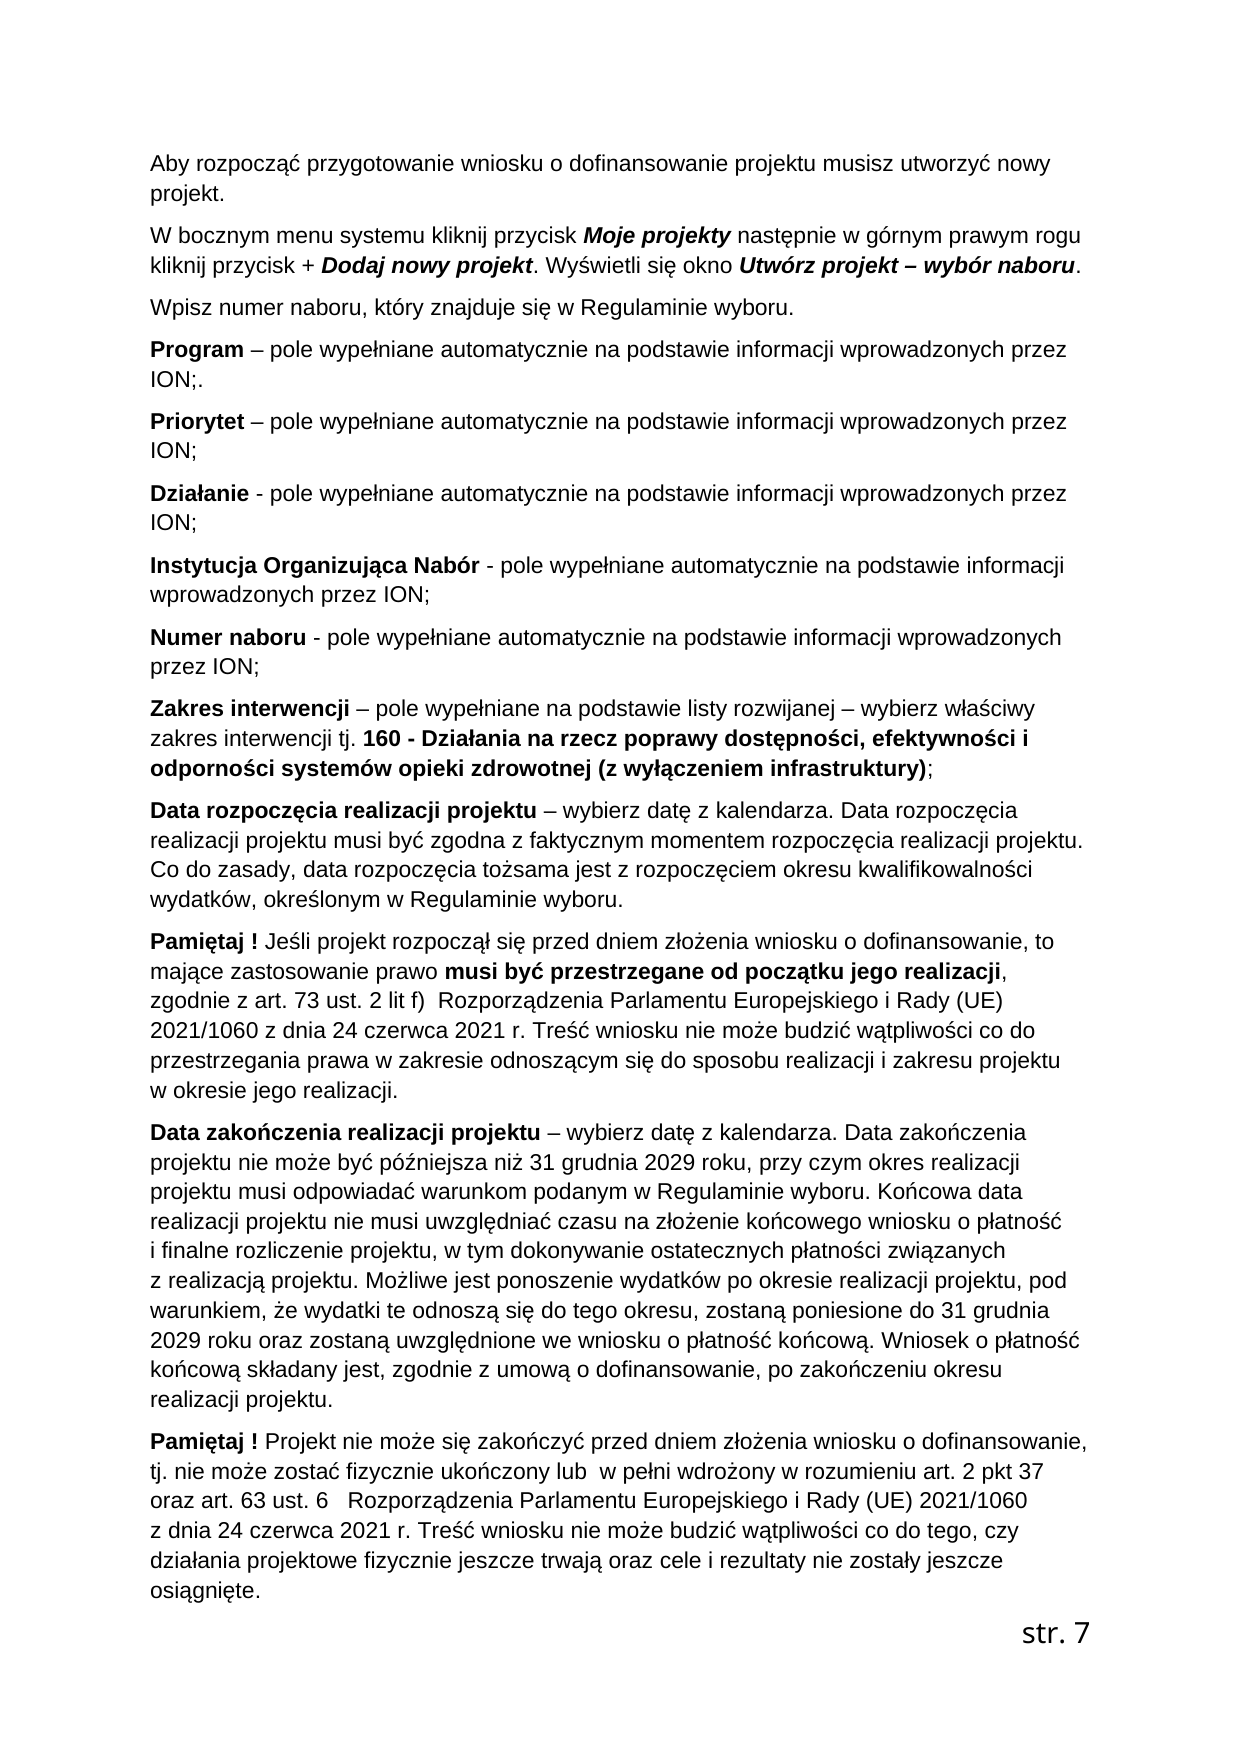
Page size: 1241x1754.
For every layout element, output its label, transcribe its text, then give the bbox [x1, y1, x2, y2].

text Pamiętaj ! Projekt nie może się zakończyć przed dniem złożenia wniosku o dofinansowanie, tj. nie może zostać fizycznie ukończony lub w pełni wdrożony w rozumieniu art. 2 pkt 37 oraz art. 63 ust. 6 Rozporządzenia Parlamentu Europejskiego i Rady (UE) 2021/1060 z dnia 24 czerwca 2021 r. Treść wniosku nie może budzić wątpliwości co do tego, czy działania projektowe fizycznie jeszcze trwają oraz cele i rezultaty nie zostały jeszcze osiągnięte. [150, 1428, 1090, 1603]
text Wpisz numer naboru, który znajduje się w Regulaminie wyboru. [150, 294, 1090, 320]
text Data rozpoczęcia realizacji projektu – wybierz datę z kalendarza. Data rozpoczęcia realizacji projektu musi być zgodna z faktycznym momentem rozpoczęcia realizacji projektu. Co do zasady, data rozpoczęcia tożsama jest z rozpoczęciem okresu kwalifikowalności wydatków, określonym w Regulaminie wyboru. [150, 797, 1090, 912]
text W bocznym menu systemu kliknij przycisk Moje projekty następnie w górnym prawym rogu kliknij przycisk + Dodaj nowy projekt. Wyświetli się okno Utwórz projekt – wybór naboru. [150, 222, 1090, 278]
text Działanie - pole wypełniane automatycznie na podstawie informacji wprowadzonych przez ION; [150, 480, 1090, 536]
text Pamiętaj ! Jeśli projekt rozpoczął się przed dniem złożenia wniosku o dofinansowanie, to mające zastosowanie prawo musi być przestrzegane od początku jego realizacji, zgodnie z art. 73 ust. 2 lit f) Rozporządzenia Parlamentu Europejskiego i Rady (UE) 2021/1060 z dnia 24 czerwca 2021 r. Treść wniosku nie może budzić wątpliwości co do przestrzegania prawa w zakresie odnoszącym się do sposobu realizacji i zakresu projektu w okresie jego realizacji. [150, 928, 1090, 1103]
text Priorytet – pole wypełniane automatycznie na podstawie informacji wprowadzonych przez ION; [150, 408, 1090, 464]
text Data zakończenia realizacji projektu – wybierz datę z kalendarza. Data zakończenia projektu nie może być późniejsza niż 31 grudnia 2029 roku, przy czym okres realizacji projektu musi odpowiadać warunkom podanym w Regulaminie wyboru. Końcowa data realizacji projektu nie musi uwzględniać czasu na złożenie końcowego wniosku o płatność i finalne rozliczenie projektu, w tym dokonywanie ostatecznych płatności związanych z realizacją projektu. Możliwe jest ponoszenie wydatków po okresie realizacji projektu, pod warunkiem, że wydatki te odnoszą się do tego okresu, zostaną poniesione do 31 grudnia 2029 roku oraz zostaną uwzględnione we wniosku o płatność końcową. Wniosek o płatność końcową składany jest, zgodnie z umową o dofinansowanie, po zakończeniu okresu realizacji projektu. [150, 1119, 1090, 1412]
text Program – pole wypełniane automatycznie na podstawie informacji wprowadzonych przez ION;. [150, 336, 1090, 392]
text Instytucja Organizująca Nabór - pole wypełniane automatycznie na podstawie informacji wprowadzonych przez ION; [150, 552, 1090, 608]
text Zakres interwencji – pole wypełniane na podstawie listy rozwijanej – wybierz właściwy zakres interwencji tj. 160 - Działania na rzecz poprawy dostępności, efektywności i odporności systemów opieki zdrowotnej (z wyłączeniem infrastruktury); [150, 695, 1090, 781]
text Numer naboru - pole wypełniane automatycznie na podstawie informacji wprowadzonych przez ION; [150, 623, 1090, 679]
text Aby rozpocząć przygotowanie wniosku o dofinansowanie projektu musisz utworzyć nowy projekt. [150, 150, 1090, 206]
